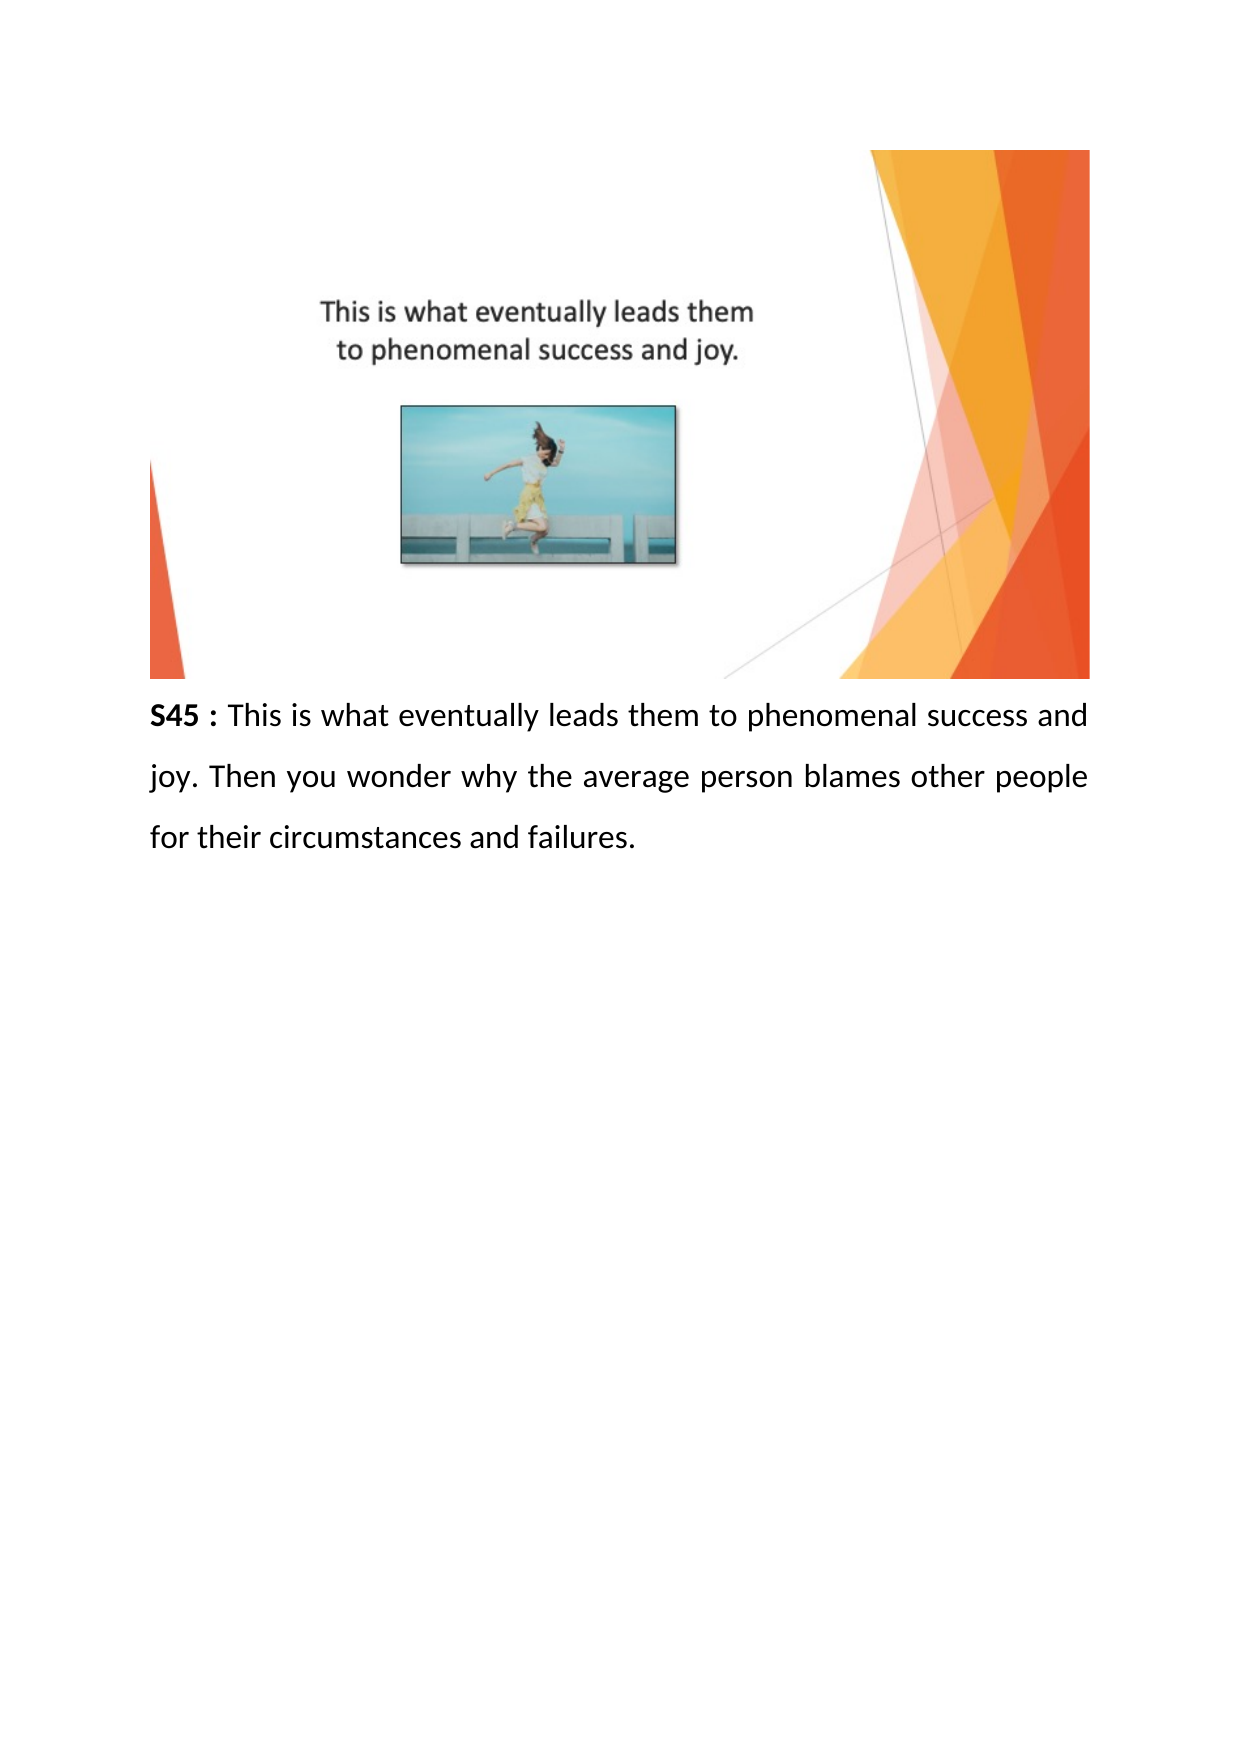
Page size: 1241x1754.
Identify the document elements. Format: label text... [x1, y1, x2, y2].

text S45 : This is what eventually leads them to phenomenal success and joy. Then you wonder why the average person blames other people for their circumstances and failures. [150, 694, 1090, 857]
picture [150, 150, 1090, 679]
